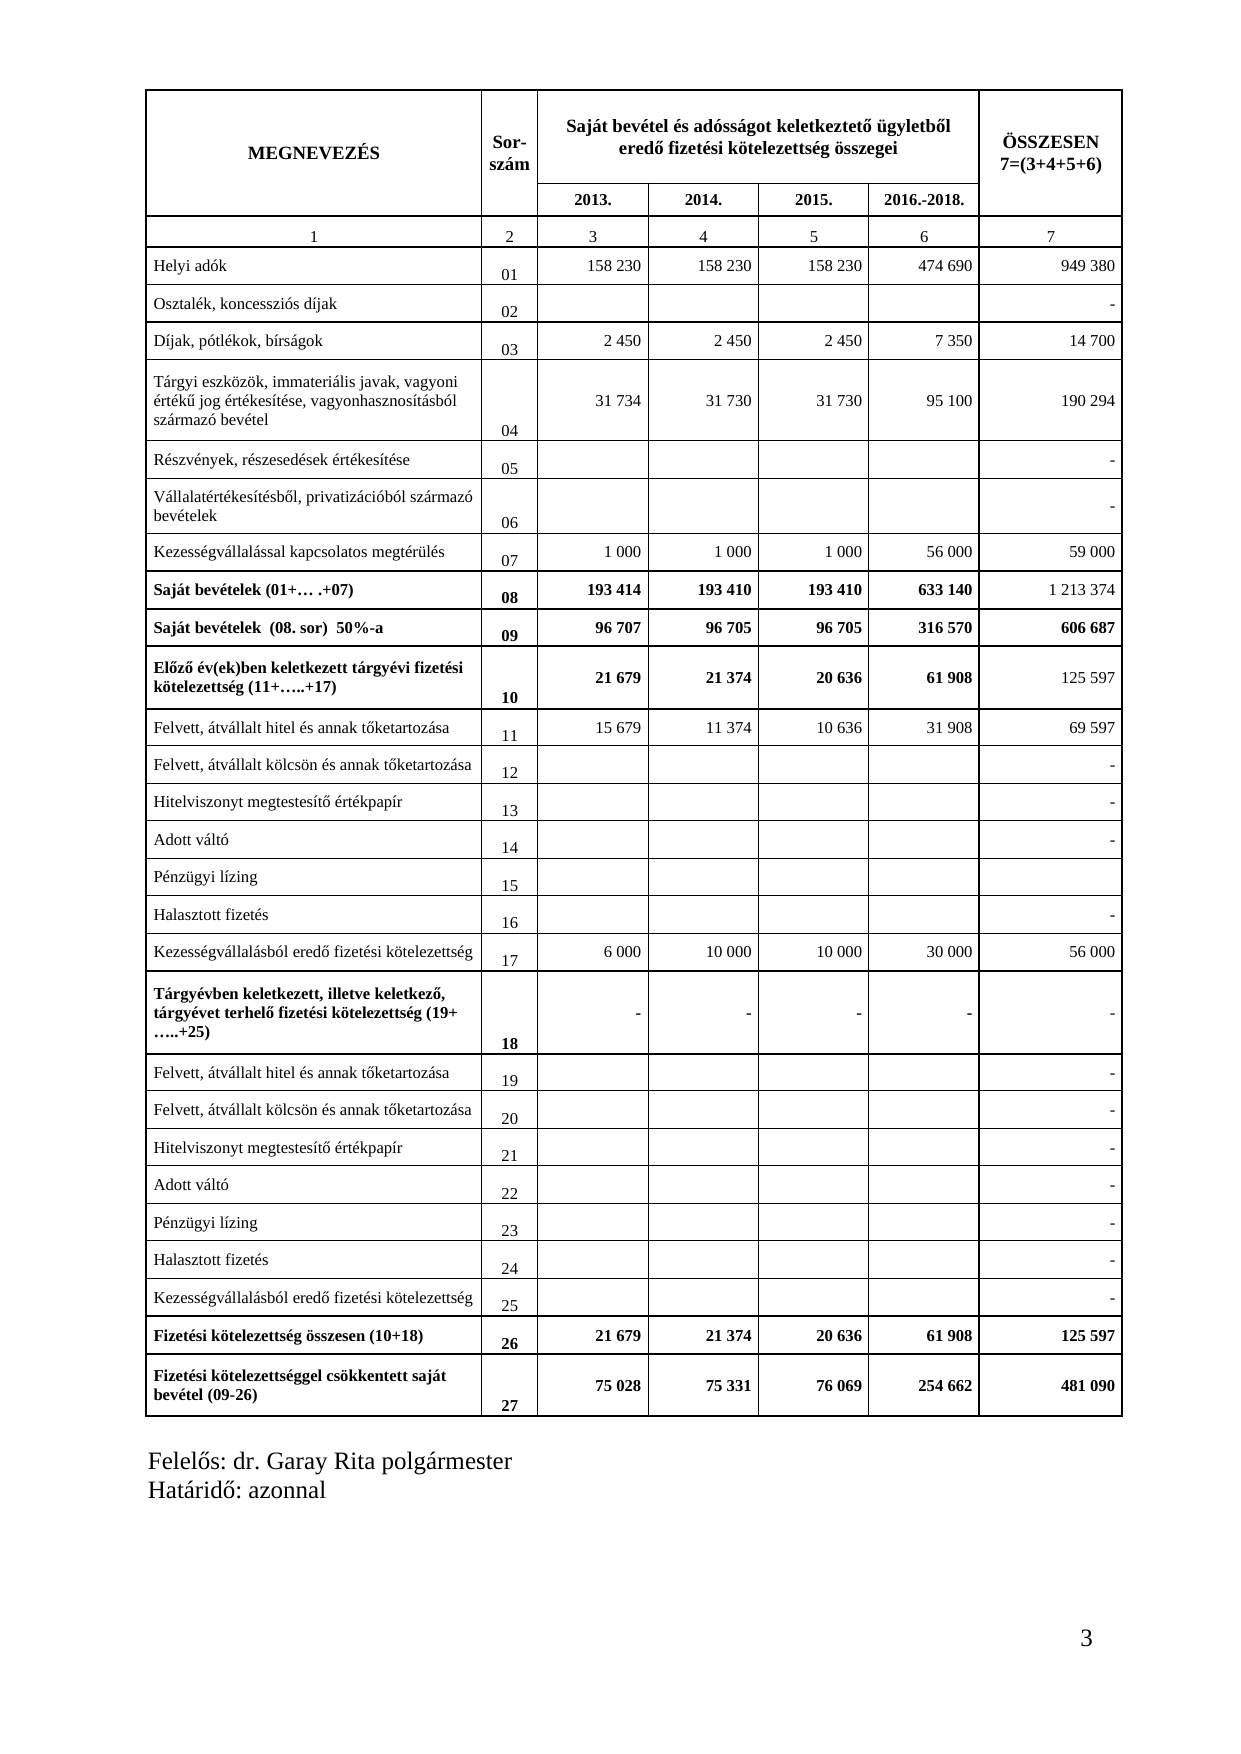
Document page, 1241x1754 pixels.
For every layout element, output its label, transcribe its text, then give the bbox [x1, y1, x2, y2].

table_cell 21 374 [649, 647, 758, 707]
table_cell - [869, 972, 978, 1053]
table_cell 158 230 [649, 248, 758, 284]
table_cell 7 350 [869, 323, 978, 359]
table_cell 474 690 [869, 248, 978, 284]
table_cell Pénzügyi lízing [147, 859, 481, 895]
table_cell 2013. [538, 184, 648, 215]
table_cell 13 [482, 784, 537, 820]
table_cell [869, 746, 978, 782]
table_cell 59 000 [980, 534, 1121, 570]
table_cell 6 [869, 217, 978, 246]
table_cell [649, 1204, 758, 1240]
table_cell [538, 746, 648, 782]
table_cell 19 [482, 1055, 537, 1090]
table_cell [869, 784, 978, 820]
table_cell [759, 1204, 868, 1240]
table_cell 69 597 [980, 710, 1121, 745]
table_cell [538, 1279, 648, 1315]
table_cell [538, 441, 648, 478]
table_cell Részvények, részesedések értékesítése [147, 441, 481, 478]
table_cell 31 730 [759, 360, 868, 440]
table_cell - [980, 1204, 1121, 1240]
table_cell ÖSSZESEN 7=(3+4+5+6) [980, 91, 1121, 215]
table_cell [869, 1279, 978, 1315]
table_cell - [980, 746, 1121, 782]
table_cell - [980, 1129, 1121, 1165]
table_cell [649, 821, 758, 857]
table_cell [649, 1279, 758, 1315]
table_cell 31 734 [538, 360, 648, 440]
table_cell 31 730 [649, 360, 758, 440]
table_cell [649, 746, 758, 782]
table_cell 27 [482, 1355, 537, 1415]
table_cell 96 705 [649, 610, 758, 645]
table_cell [759, 746, 868, 782]
table_cell [759, 479, 868, 532]
table_cell Felvett, átvállalt kölcsön és annak tőketartozása [147, 746, 481, 782]
table_cell [649, 896, 758, 932]
table_cell [869, 441, 978, 478]
table_cell 2016.-2018. [869, 184, 978, 215]
table_cell [869, 1055, 978, 1090]
table_cell [869, 896, 978, 932]
table_cell 15 679 [538, 710, 648, 745]
table_cell Adott váltó [147, 821, 481, 857]
table_cell [538, 1241, 648, 1278]
table_cell 14 700 [980, 323, 1121, 359]
table_cell [759, 1279, 868, 1315]
table_cell [759, 784, 868, 820]
table_cell [869, 821, 978, 857]
table_cell 03 [482, 323, 537, 359]
table_cell 949 380 [980, 248, 1121, 284]
table_cell [980, 859, 1121, 895]
table_cell 481 090 [980, 1355, 1121, 1415]
table_cell Felvett, átvállalt kölcsön és annak tőketartozása [147, 1091, 481, 1128]
table_cell Sor-szám [482, 91, 537, 215]
table_cell 15 [482, 859, 537, 895]
table_cell 01 [482, 248, 537, 284]
table_cell 26 [482, 1317, 537, 1353]
table_cell - [980, 1091, 1121, 1128]
table_cell Saját bevételek (08. sor) 50%-a [147, 610, 481, 645]
text Felelős: dr. Garay Rita polgármester [148, 1446, 1093, 1475]
table_cell [759, 285, 868, 321]
table_cell 05 [482, 441, 537, 478]
table_cell 07 [482, 534, 537, 570]
table_cell 25 [482, 1279, 537, 1315]
table_cell 10 000 [649, 934, 758, 970]
table_cell 75 028 [538, 1355, 648, 1415]
table_cell [869, 479, 978, 532]
table_cell - [980, 1166, 1121, 1203]
table_cell 76 069 [759, 1355, 868, 1415]
table_cell Halasztott fizetés [147, 1241, 481, 1278]
table_cell 96 707 [538, 610, 648, 645]
table_cell 2 450 [649, 323, 758, 359]
table_cell 2 450 [538, 323, 648, 359]
table_cell 633 140 [869, 572, 978, 607]
table_cell 10 000 [759, 934, 868, 970]
table_cell [869, 285, 978, 321]
table_cell Fizetési kötelezettség összesen (10+18) [147, 1317, 481, 1353]
table_cell [759, 859, 868, 895]
table_cell 2014. [649, 184, 758, 215]
table_cell [759, 1129, 868, 1165]
table_cell 1 000 [759, 534, 868, 570]
table_cell [649, 1129, 758, 1165]
table_cell 16 [482, 896, 537, 932]
table_cell Felvett, átvállalt hitel és annak tőketartozása [147, 1055, 481, 1090]
table_cell 3 [538, 217, 648, 246]
table_cell 17 [482, 934, 537, 970]
table_cell 254 662 [869, 1355, 978, 1415]
table_cell - [980, 441, 1121, 478]
table_cell Tárgyévben keletkezett, illetve keletkező, tárgyévet terhelő fizetési kötelezettség (19+…..+25) [147, 972, 481, 1053]
table_cell Vállalatértékesítésből, privatizációból származó bevételek [147, 479, 481, 532]
table_cell - [980, 1241, 1121, 1278]
table_cell 7 [980, 217, 1121, 246]
table_cell - [980, 285, 1121, 321]
table_cell 06 [482, 479, 537, 532]
table_cell - [980, 784, 1121, 820]
table_cell 21 374 [649, 1317, 758, 1353]
table_cell 24 [482, 1241, 537, 1278]
table_cell 2015. [759, 184, 868, 215]
table_cell 1 000 [538, 534, 648, 570]
table_cell [759, 896, 868, 932]
table_cell Helyi adók [147, 248, 481, 284]
table_cell 158 230 [759, 248, 868, 284]
table_cell 56 000 [869, 534, 978, 570]
table_cell 21 679 [538, 647, 648, 707]
table_cell 30 000 [869, 934, 978, 970]
table_cell 10 636 [759, 710, 868, 745]
table_cell 14 [482, 821, 537, 857]
table_cell 02 [482, 285, 537, 321]
table_cell [869, 859, 978, 895]
table_cell - [759, 972, 868, 1053]
table_cell - [649, 972, 758, 1053]
table_cell MEGNEVEZÉS [147, 91, 481, 215]
table_cell [869, 1204, 978, 1240]
table_cell 193 410 [759, 572, 868, 607]
table_cell 158 230 [538, 248, 648, 284]
table_cell 11 374 [649, 710, 758, 745]
table_cell 190 294 [980, 360, 1121, 440]
table_cell - [980, 1279, 1121, 1315]
table_cell 20 636 [759, 1317, 868, 1353]
table_cell Tárgyi eszközök, immateriális javak, vagyoni értékű jog értékesítése, vagyonhasznosításból származó bevétel [147, 360, 481, 440]
table_cell 96 705 [759, 610, 868, 645]
table_cell 12 [482, 746, 537, 782]
table_cell [869, 1129, 978, 1165]
table_cell Saját bevétel és adósságot keletkeztető ügyletből eredő fizetési kötelezettség összegei [538, 91, 978, 182]
table_cell 95 100 [869, 360, 978, 440]
table_cell 21 [482, 1129, 537, 1165]
table_cell [538, 896, 648, 932]
table_cell 1 000 [649, 534, 758, 570]
table_cell [649, 441, 758, 478]
table_cell - [980, 479, 1121, 532]
table_cell 2 450 [759, 323, 868, 359]
table_cell - [980, 821, 1121, 857]
table_cell [759, 821, 868, 857]
table_cell Kezességvállalásból eredő fizetési kötelezettség [147, 1279, 481, 1315]
table_cell Halasztott fizetés [147, 896, 481, 932]
table_cell 18 [482, 972, 537, 1053]
table_cell - [538, 972, 648, 1053]
table_cell Hitelviszonyt megtestesítő értékpapír [147, 1129, 481, 1165]
table_cell [759, 1166, 868, 1203]
table_cell [759, 1055, 868, 1090]
table_cell [869, 1241, 978, 1278]
table_cell 1 213 374 [980, 572, 1121, 607]
table_cell - [980, 972, 1121, 1053]
table_cell Kezességvállalással kapcsolatos megtérülés [147, 534, 481, 570]
table_cell 20 [482, 1091, 537, 1128]
table_cell Adott váltó [147, 1166, 481, 1203]
table_cell 10 [482, 647, 537, 707]
table_cell 1 [147, 217, 481, 246]
table_cell [538, 1129, 648, 1165]
table_cell 21 679 [538, 1317, 648, 1353]
table_cell 125 597 [980, 1317, 1121, 1353]
table_cell 316 570 [869, 610, 978, 645]
table_cell 08 [482, 572, 537, 607]
table_cell [538, 859, 648, 895]
table_cell - [980, 1055, 1121, 1090]
table_cell 193 410 [649, 572, 758, 607]
table_cell 61 908 [869, 647, 978, 707]
table_cell [538, 1091, 648, 1128]
table_cell 22 [482, 1166, 537, 1203]
table_cell 04 [482, 360, 537, 440]
table_cell 61 908 [869, 1317, 978, 1353]
table_cell 23 [482, 1204, 537, 1240]
table_cell [538, 479, 648, 532]
table_cell Fizetési kötelezettséggel csökkentett saját bevétel (09-26) [147, 1355, 481, 1415]
table_cell 4 [649, 217, 758, 246]
table_cell 5 [759, 217, 868, 246]
table_cell [538, 1204, 648, 1240]
table_cell [538, 784, 648, 820]
table_cell Előző év(ek)ben keletkezett tárgyévi fizetési kötelezettség (11+…..+17) [147, 647, 481, 707]
table_cell 75 331 [649, 1355, 758, 1415]
table_cell 6 000 [538, 934, 648, 970]
table_cell 193 414 [538, 572, 648, 607]
table_cell 11 [482, 710, 537, 745]
table_cell [538, 1055, 648, 1090]
table_cell 606 687 [980, 610, 1121, 645]
table_cell 56 000 [980, 934, 1121, 970]
table_cell 09 [482, 610, 537, 645]
table_cell 20 636 [759, 647, 868, 707]
table_cell [759, 1241, 868, 1278]
table_cell 2 [482, 217, 537, 246]
table_cell [538, 285, 648, 321]
table_cell [649, 479, 758, 532]
table_cell [538, 1166, 648, 1203]
table_cell Saját bevételek (01+… .+07) [147, 572, 481, 607]
table_cell Felvett, átvállalt hitel és annak tőketartozása [147, 710, 481, 745]
table_cell [649, 784, 758, 820]
table_cell Pénzügyi lízing [147, 1204, 481, 1240]
table_cell 125 597 [980, 647, 1121, 707]
table_cell 31 908 [869, 710, 978, 745]
table_cell [649, 1091, 758, 1128]
table_cell Kezességvállalásból eredő fizetési kötelezettség [147, 934, 481, 970]
table_cell [649, 859, 758, 895]
table_cell [869, 1166, 978, 1203]
table_cell Díjak, pótlékok, bírságok [147, 323, 481, 359]
text Határidő: azonnal [148, 1475, 1093, 1503]
table_cell [649, 1166, 758, 1203]
table_cell - [980, 896, 1121, 932]
table_cell [869, 1091, 978, 1128]
table_cell [759, 441, 868, 478]
table_cell [649, 1241, 758, 1278]
table_cell Hitelviszonyt megtestesítő értékpapír [147, 784, 481, 820]
table_cell [649, 1055, 758, 1090]
table_cell [759, 1091, 868, 1128]
table_cell Osztalék, koncessziós díjak [147, 285, 481, 321]
table_cell [538, 821, 648, 857]
table_cell [649, 285, 758, 321]
